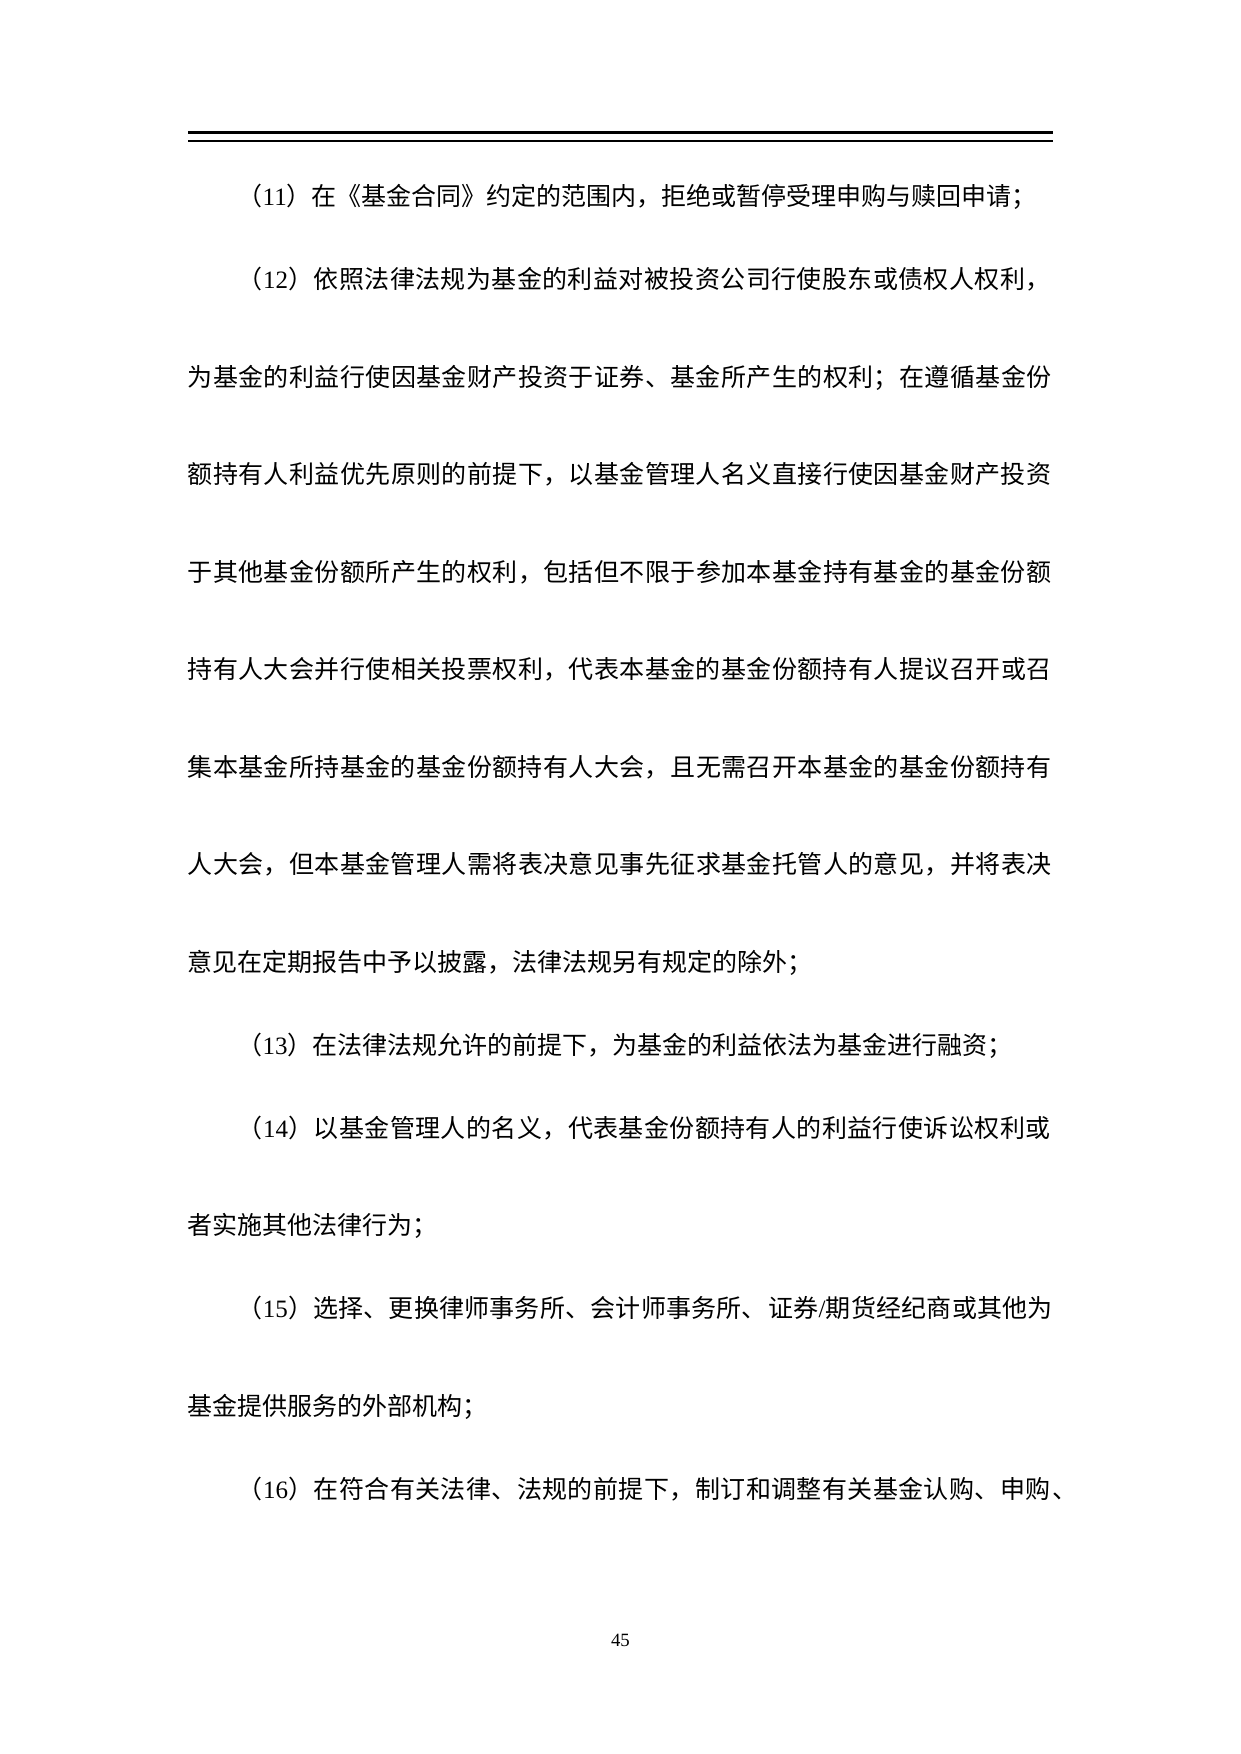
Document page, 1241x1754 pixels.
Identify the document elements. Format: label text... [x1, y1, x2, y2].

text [187, 1455, 1053, 1520]
text （12）依照法律法规为基金的利益对被投资公司行使股东或债权人权利，为基金的利益行使因基金财产投资于证券、基金所产生的权利；在遵循基金份额持有人利益优先原则的前提下，以基金管理人名义直接行使因基金财产投资于其他基金份额所产生的权利，包括但不限于参加本基金持有基金的基金份额持有人大会并行使相关投票权利，代表本基金的基金份额持有人提议召开或召集本基金所持基金的基金份额持有人大会，且无需召开本基金的基金份额持有人大会，但本基金管理人需将表决意见事先征求基金托管人的意见，并将表决意见在定期报告中予以披露，法律法规另有规定的除外； [187, 245, 1053, 993]
text （14）以基金管理人的名义，代表基金份额持有人的利益行使诉讼权利或者实施其他法律行为； [187, 1094, 1053, 1256]
text （13）在法律法规允许的前提下，为基金的利益依法为基金进行融资； [187, 1011, 1053, 1076]
text （15）选择、更换律师事务所、会计师事务所、证券/期货经纪商或其他为基金提供服务的外部机构； [187, 1274, 1053, 1437]
text （11）在《基金合同》约定的范围内，拒绝或暂停受理申购与赎回申请； [187, 162, 1053, 227]
